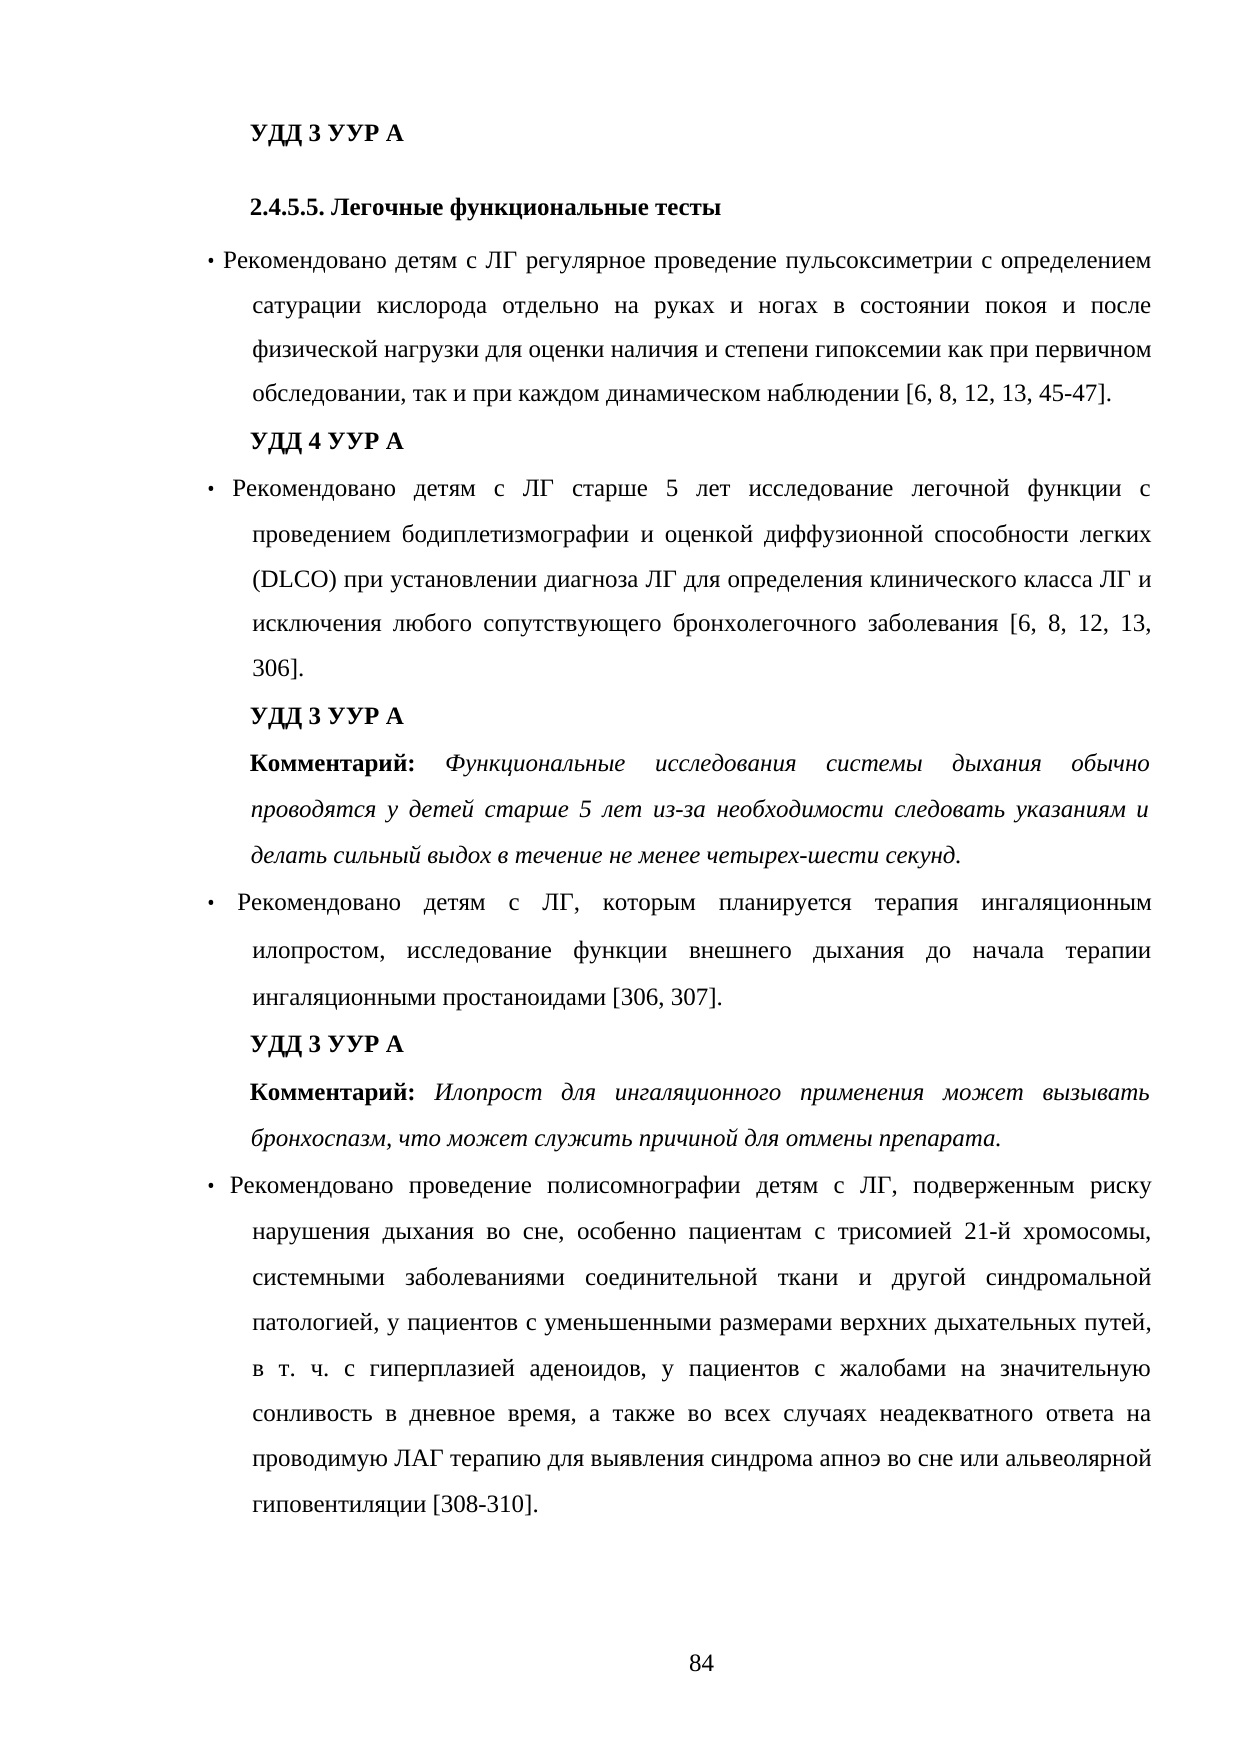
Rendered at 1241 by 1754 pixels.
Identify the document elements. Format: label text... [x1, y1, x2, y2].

text Комментарий: Функциональные исследования системы дыхания обычно проводятся у детей старше 5 лет из-за необходимости следовать указаниям и делать сильный выдох в течение не менее четырех-шести секунд. [249, 748, 1153, 869]
subtitle УДД 4 УУР А [249, 426, 1217, 454]
subtitle УДД 3 УУР А [249, 701, 1217, 730]
subtitle УДД 3 УУР А [249, 1029, 1217, 1058]
subtitle 2.4.5.5. Легочные функциональные тесты [249, 192, 1217, 221]
text Комментарий: Илопрост для ингаляционного применения может вызывать бронхоспазм, что может служить причиной для отмены препарата. [249, 1077, 1153, 1152]
text • Рекомендовано проведение полисомнографии детям с ЛГ, подверженным риску нарушения дыхания во сне, особенно пациентам с трисомией 21-й хромосомы, системными заболеваниями соединительной ткани и другой синдромальной патологией, у пациентов с уменьшенными размерами верхних дыхательных путей, в т. ч. с гиперплазией аденоидов, у пациентов c жалобами на значительную сонливость в дневное время, а также во всех случаях неадекватного ответа на проводимую ЛАГ терапию для выявления синдрома апноэ во сне или альвеолярной гиповентиляции [308-310]. [207, 1170, 1152, 1518]
subtitle УДД 3 УУР А [249, 118, 1217, 147]
text • Рекомендовано детям с ЛГ, которым планируется терапия ингаляционным илопростом, исследование функции внешнего дыхания до начала терапии ингаляционными простаноидами [306, 307]. [207, 887, 1152, 1011]
text • Рекомендовано детям с ЛГ старше 5 лет исследование легочной функции с проведением бодиплетизмографии и оценкой диффузионной способности легких (DLCO) при установлении диагноза ЛГ для определения клинического класса ЛГ и исключения любого сопутствующего бронхолегочного заболевания [6, 8, 12, 13, 306]. [207, 473, 1152, 682]
text • Рекомендовано детям с ЛГ регулярное проведение пульсоксиметрии с определением сатурации кислорода отдельно на руках и ногах в состоянии покоя и после физической нагрузки для оценки наличия и степени гипоксемии как при первичном обследовании, так и при каждом динамическом наблюдении [6, 8, 12, 13, 45-47]. [207, 246, 1152, 407]
